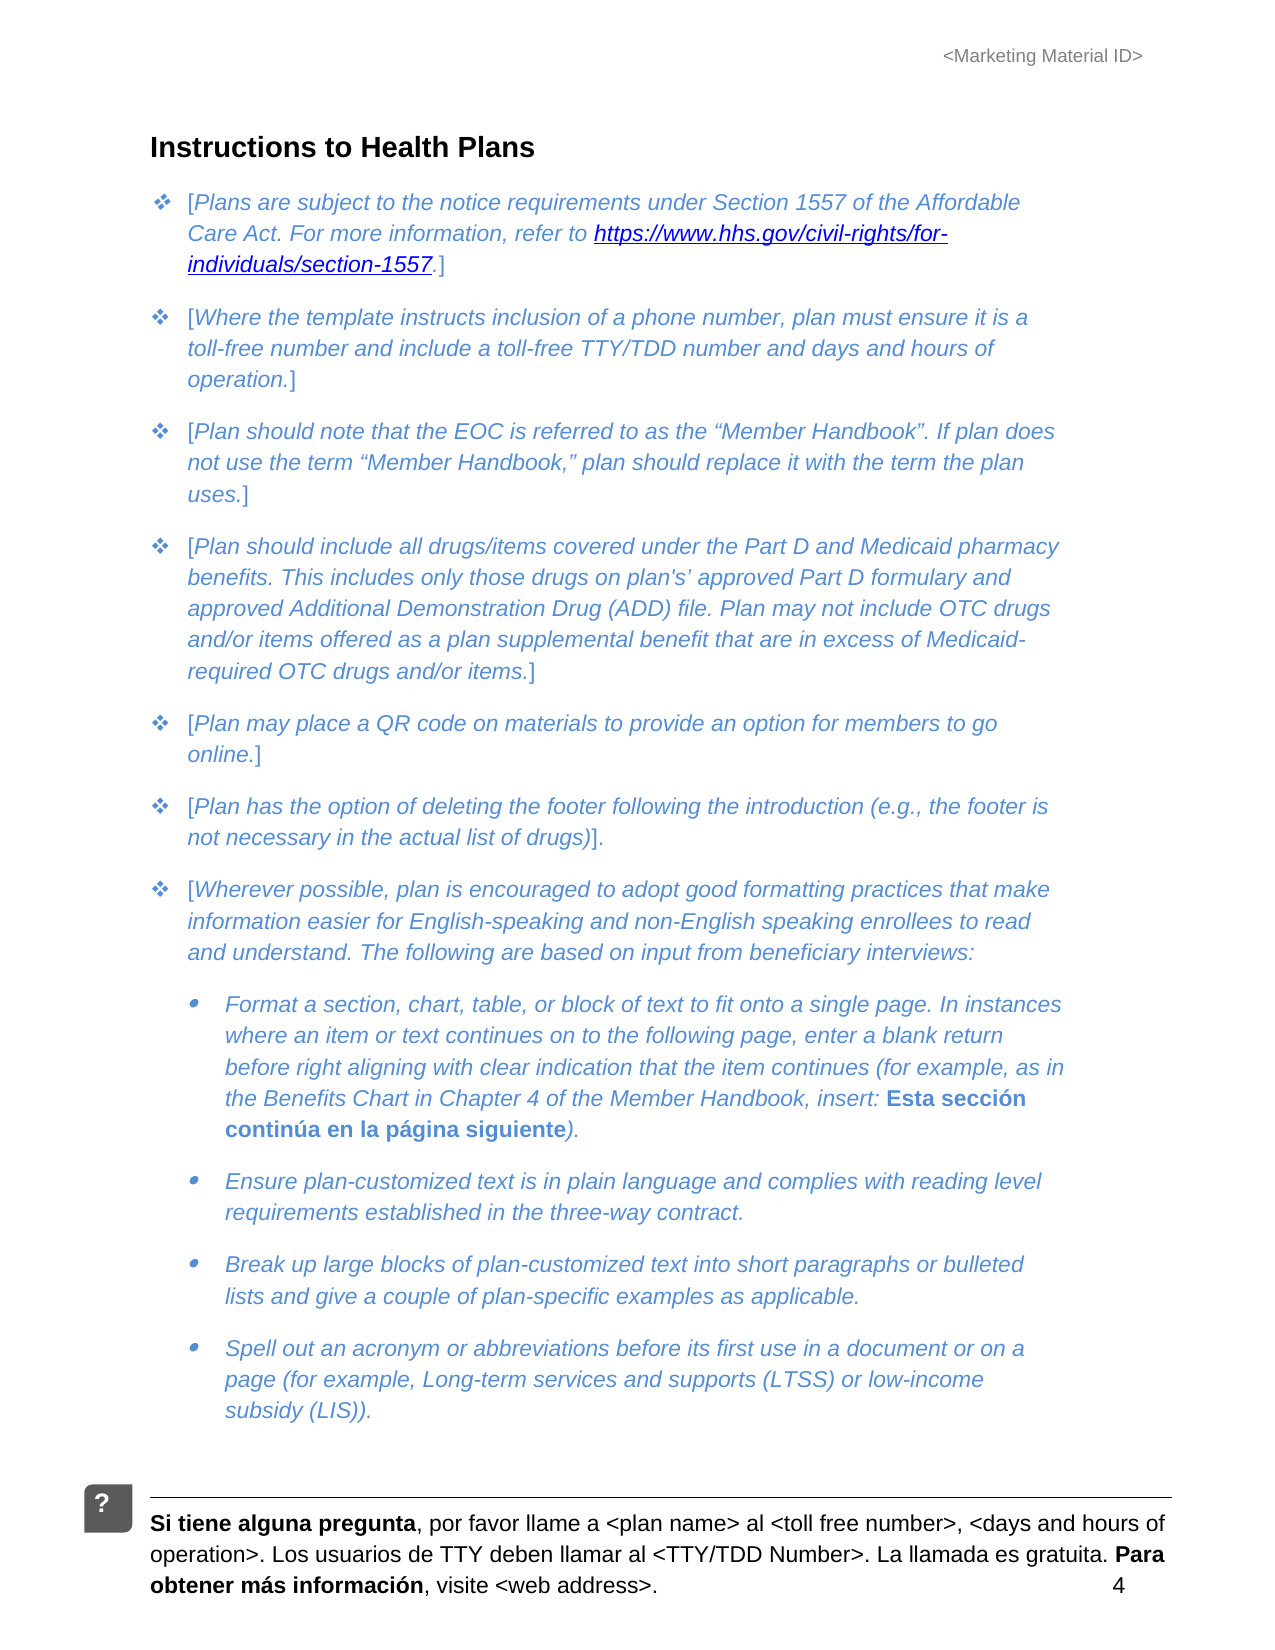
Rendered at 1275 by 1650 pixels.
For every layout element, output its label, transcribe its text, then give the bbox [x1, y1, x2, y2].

list [Plan may place a QR code on materials to provide an option for members to go online.] [150, 706, 1068, 769]
list [Plans are subject to the notice requirements under Section 1557 of the Affordable Care Act. For more information, refer to https://www.hhs.gov/civil-rights/for-individuals/section-1557.] [150, 185, 1068, 279]
list Format a section, chart, table, or block of text to fit onto a single page. In instances where an item or text continues on to the following page, enter a blank return before right aligning with clear indication that the item continues (for example, as in the Benefits Chart in Chapter 4 of the Member Handbook, insert: Esta sección continúa en la página siguiente). [187, 987, 1068, 1144]
list Break up large blocks of plan-customized text into short paragraphs or bulleted lists and give a couple of plan-specific examples as applicable. [187, 1248, 1068, 1310]
list [Wherever possible, plan is encouraged to adopt good formatting practices that make information easier for English-speaking and non-English speaking enrollees to read and understand. The following are based on input from beneficiary interviews: [150, 873, 1068, 967]
list [Plan has the option of deleting the footer following the introduction (e.g., the footer is not necessary in the actual list of drugs)]. [150, 789, 1068, 852]
list [Plan should include all drugs/items covered under the Part D and Medicaid pharmacy benefits. This includes only those drugs on plan's’ approved Part D formulary and approved Additional Demonstration Drug (ADD) file. Plan may not include OTC drugs and/or items offered as a plan supplemental benefit that are in excess of Medicaid-required OTC drugs and/or items.] [150, 529, 1068, 685]
list [Where the template instructs inclusion of a phone number, plan must ensure it is a toll-free number and include a toll-free TTY/TDD number and days and hours of operation.] [150, 300, 1068, 394]
text Instructions to Health Plans [150, 127, 1143, 164]
list Ensure plan-customized text is in plain language and complies with reading level requirements established in the three-way contract. [187, 1164, 1068, 1227]
list Spell out an acronym or abbreviations before its first use in a document or on a page (for example, Long-term services and supports (LTSS) or low-income subsidy (LIS)). [187, 1331, 1068, 1425]
list [Plan should note that the EOC is referred to as the “Member Handbook”. If plan does not use the term “Member Handbook,” plan should replace it with the term the plan uses.] [150, 414, 1068, 508]
